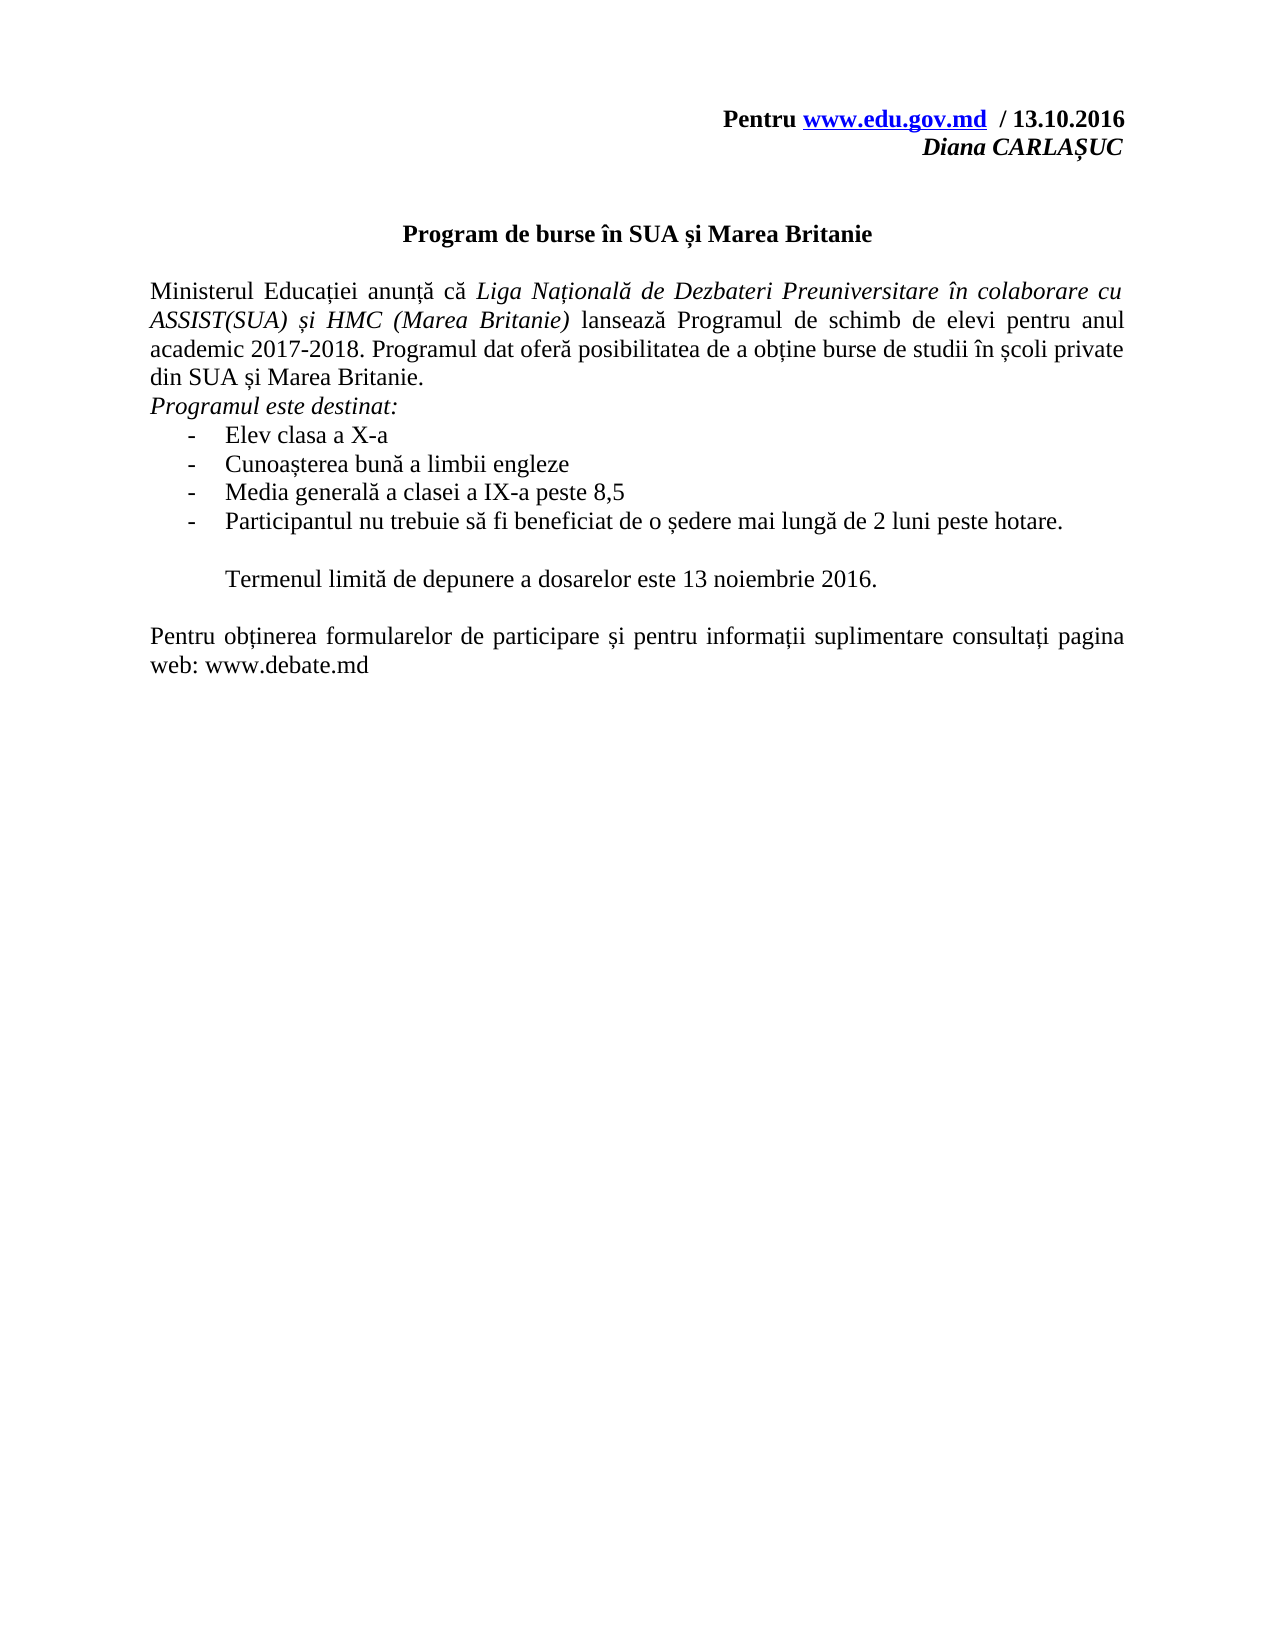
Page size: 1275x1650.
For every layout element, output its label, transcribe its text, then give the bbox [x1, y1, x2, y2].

text Program de burse în SUA și Marea Britanie [150, 219, 1125, 247]
text Ministerul Educației anunță că Liga Națională de Dezbateri Preuniversitare în colaborare cu ASSIST(SUA) și HMC (Marea Britanie) lansează Programul de schimb de elevi pentru anul academic 2017-2018. Programul dat oferă posibilitatea de a obține burse de studii în școli private din SUA și Marea Britanie. [150, 276, 1125, 391]
list Elev clasa a X-a [187, 420, 1125, 449]
list Participantul nu trebuie să fi beneficiat de o ședere mai lungă de 2 luni peste hotare. [187, 506, 1125, 535]
text Programul este destinat: [150, 391, 1125, 420]
text Pentru obținerea formularelor de participare și pentru informații suplimentare consultați pagina web: www.debate.md [150, 621, 1125, 679]
list Media generală a clasei a IX-a peste 8,5 [187, 477, 1125, 506]
list Cunoașterea bună a limbii engleze [187, 449, 1125, 477]
list Termenul limită de depunere a dosarelor este 13 noiembrie 2016. [225, 564, 1125, 592]
